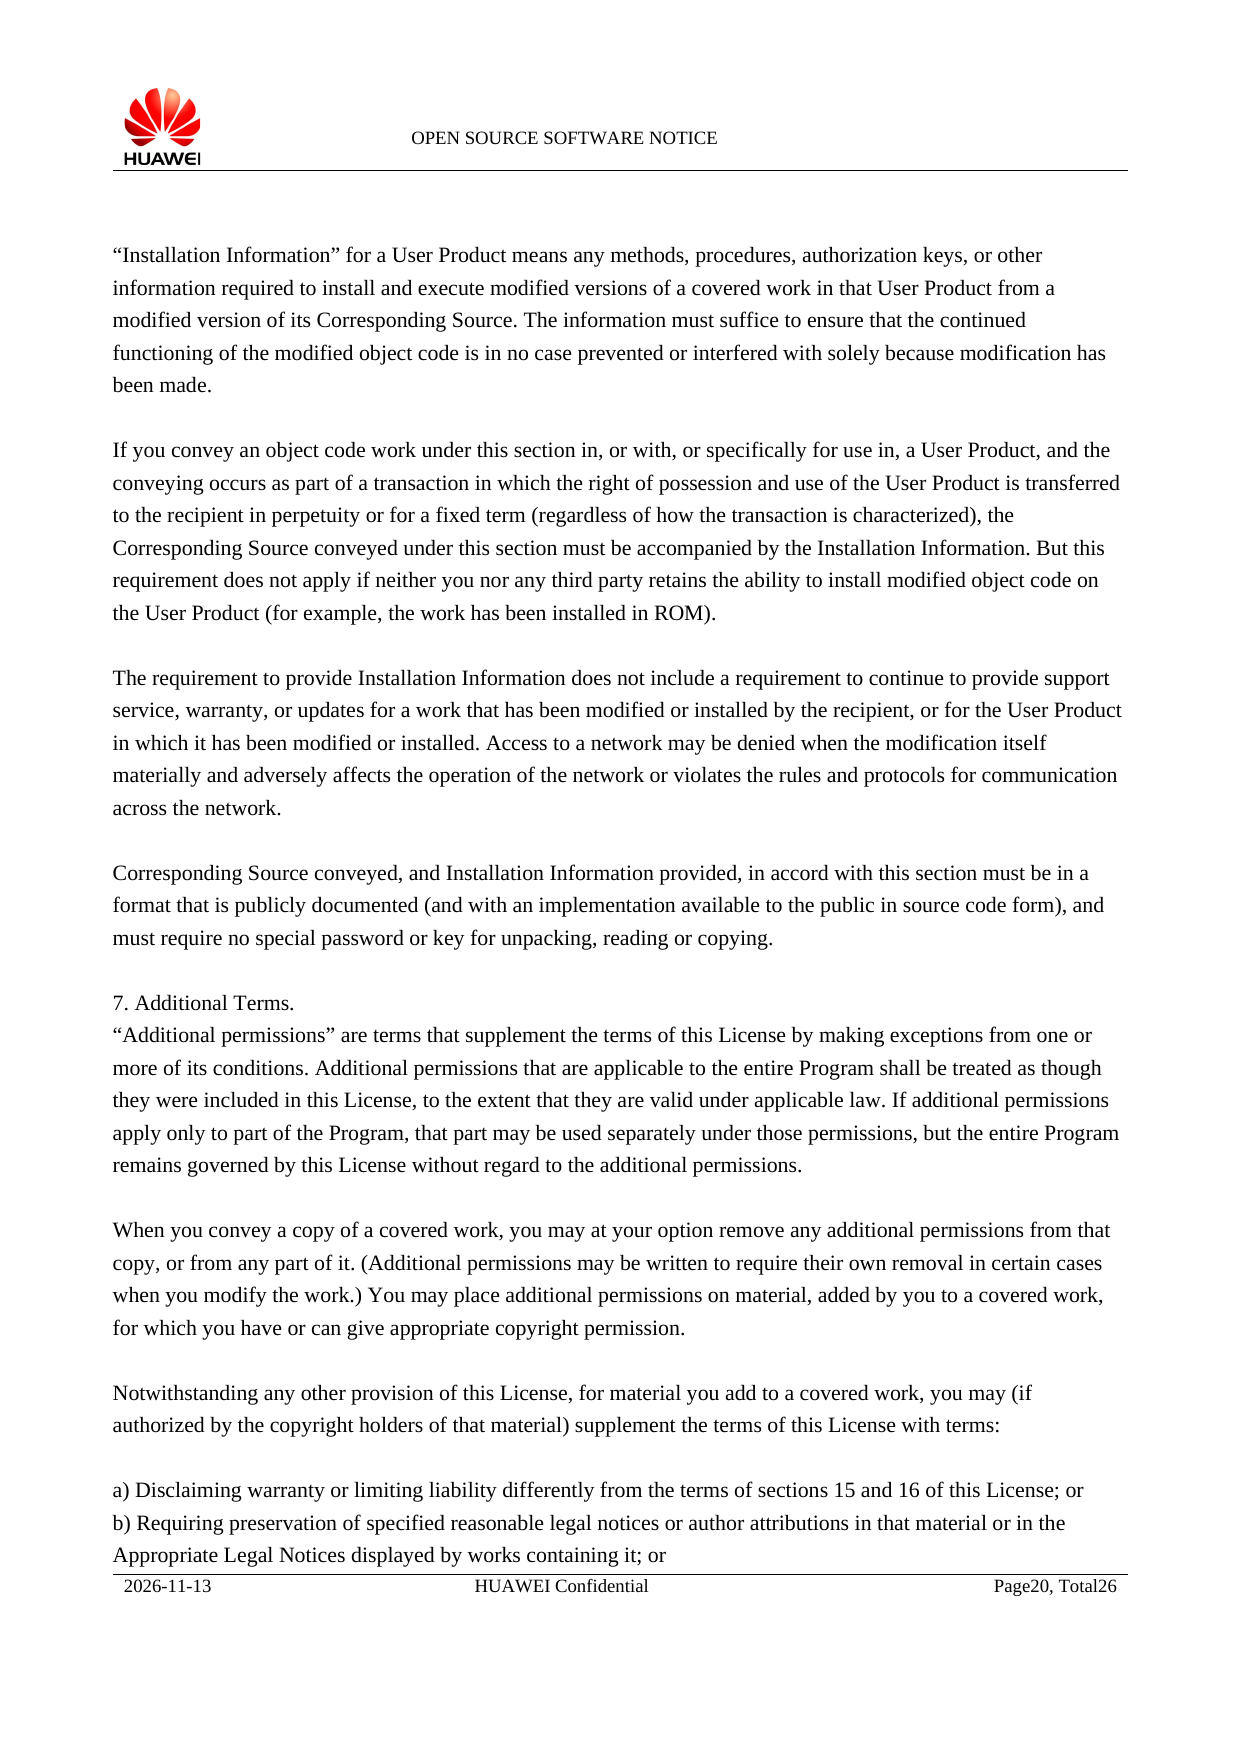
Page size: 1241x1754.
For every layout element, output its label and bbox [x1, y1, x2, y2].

picture [124, 88, 201, 165]
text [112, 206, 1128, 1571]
